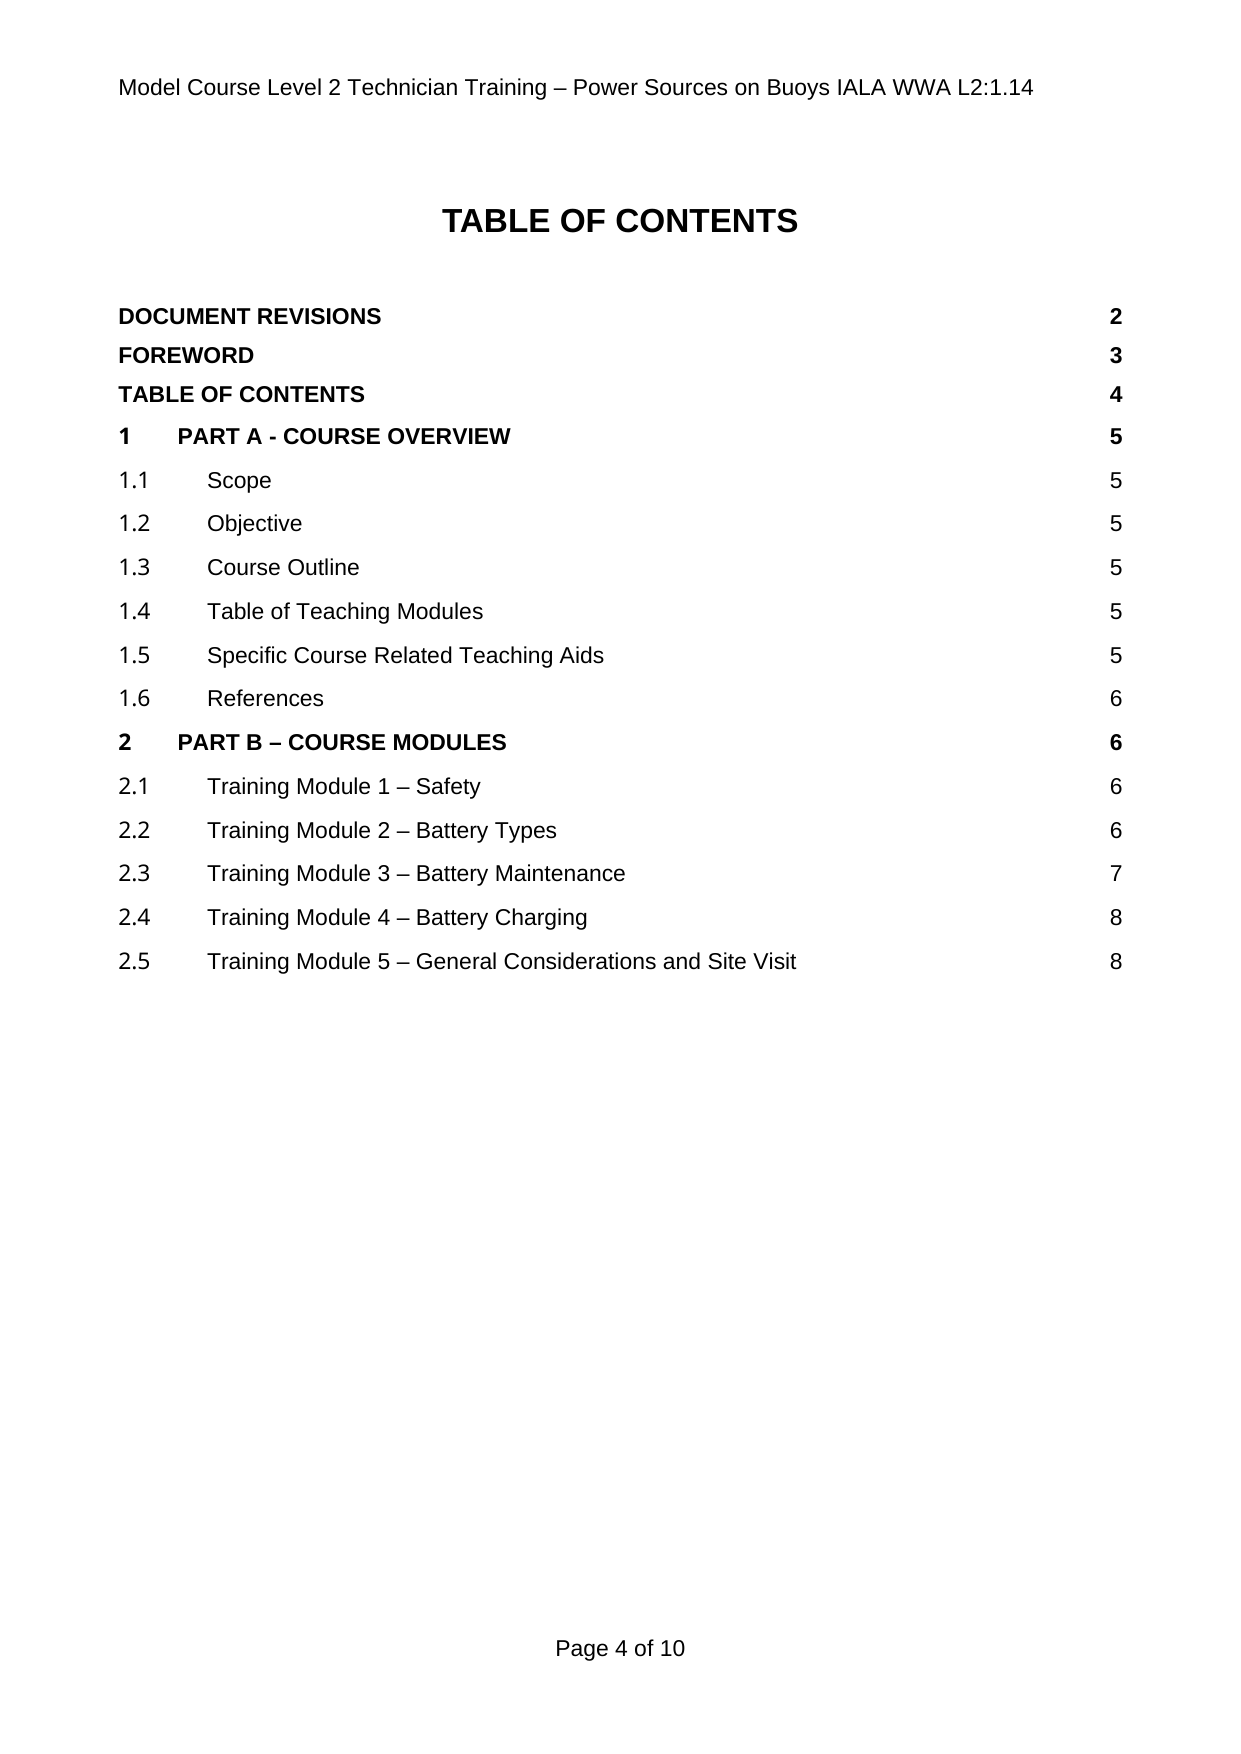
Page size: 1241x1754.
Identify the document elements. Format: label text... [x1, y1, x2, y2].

text 1.5 Specific Course Related Teaching Aids 5 [118, 639, 1122, 670]
text 2.5 Training Module 5 – General Considerations and Site Visit 8 [118, 945, 1122, 976]
text 2.2 Training Module 2 – Battery Types 6 [118, 814, 1122, 845]
text 2.4 Training Module 4 – Battery Charging 8 [118, 901, 1122, 932]
text 1 PART A - COURSE OVERVIEW 5 [118, 420, 1107, 451]
text 2 PART B – Course MODULES 6 [118, 726, 1107, 757]
text TABLE OF CONTENTS 4 [118, 381, 1107, 407]
text 1.3 Course Outline 5 [118, 551, 1122, 582]
text 2.3 Training Module 3 – Battery Maintenance 7 [118, 857, 1122, 889]
text 1.2 Objective 5 [118, 507, 1122, 539]
text 1.6 References 6 [118, 682, 1122, 714]
text 1.1 Scope 5 [118, 464, 1122, 495]
title TABLE OF CONTENTS [118, 201, 1122, 239]
text FOREWORD 3 [118, 342, 1107, 368]
text 2.1 Training Module 1 – Safety 6 [118, 770, 1122, 801]
text 1.4 Table of Teaching Modules 5 [118, 595, 1122, 626]
text DOCUMENT REVISIONS 2 [118, 303, 1107, 330]
